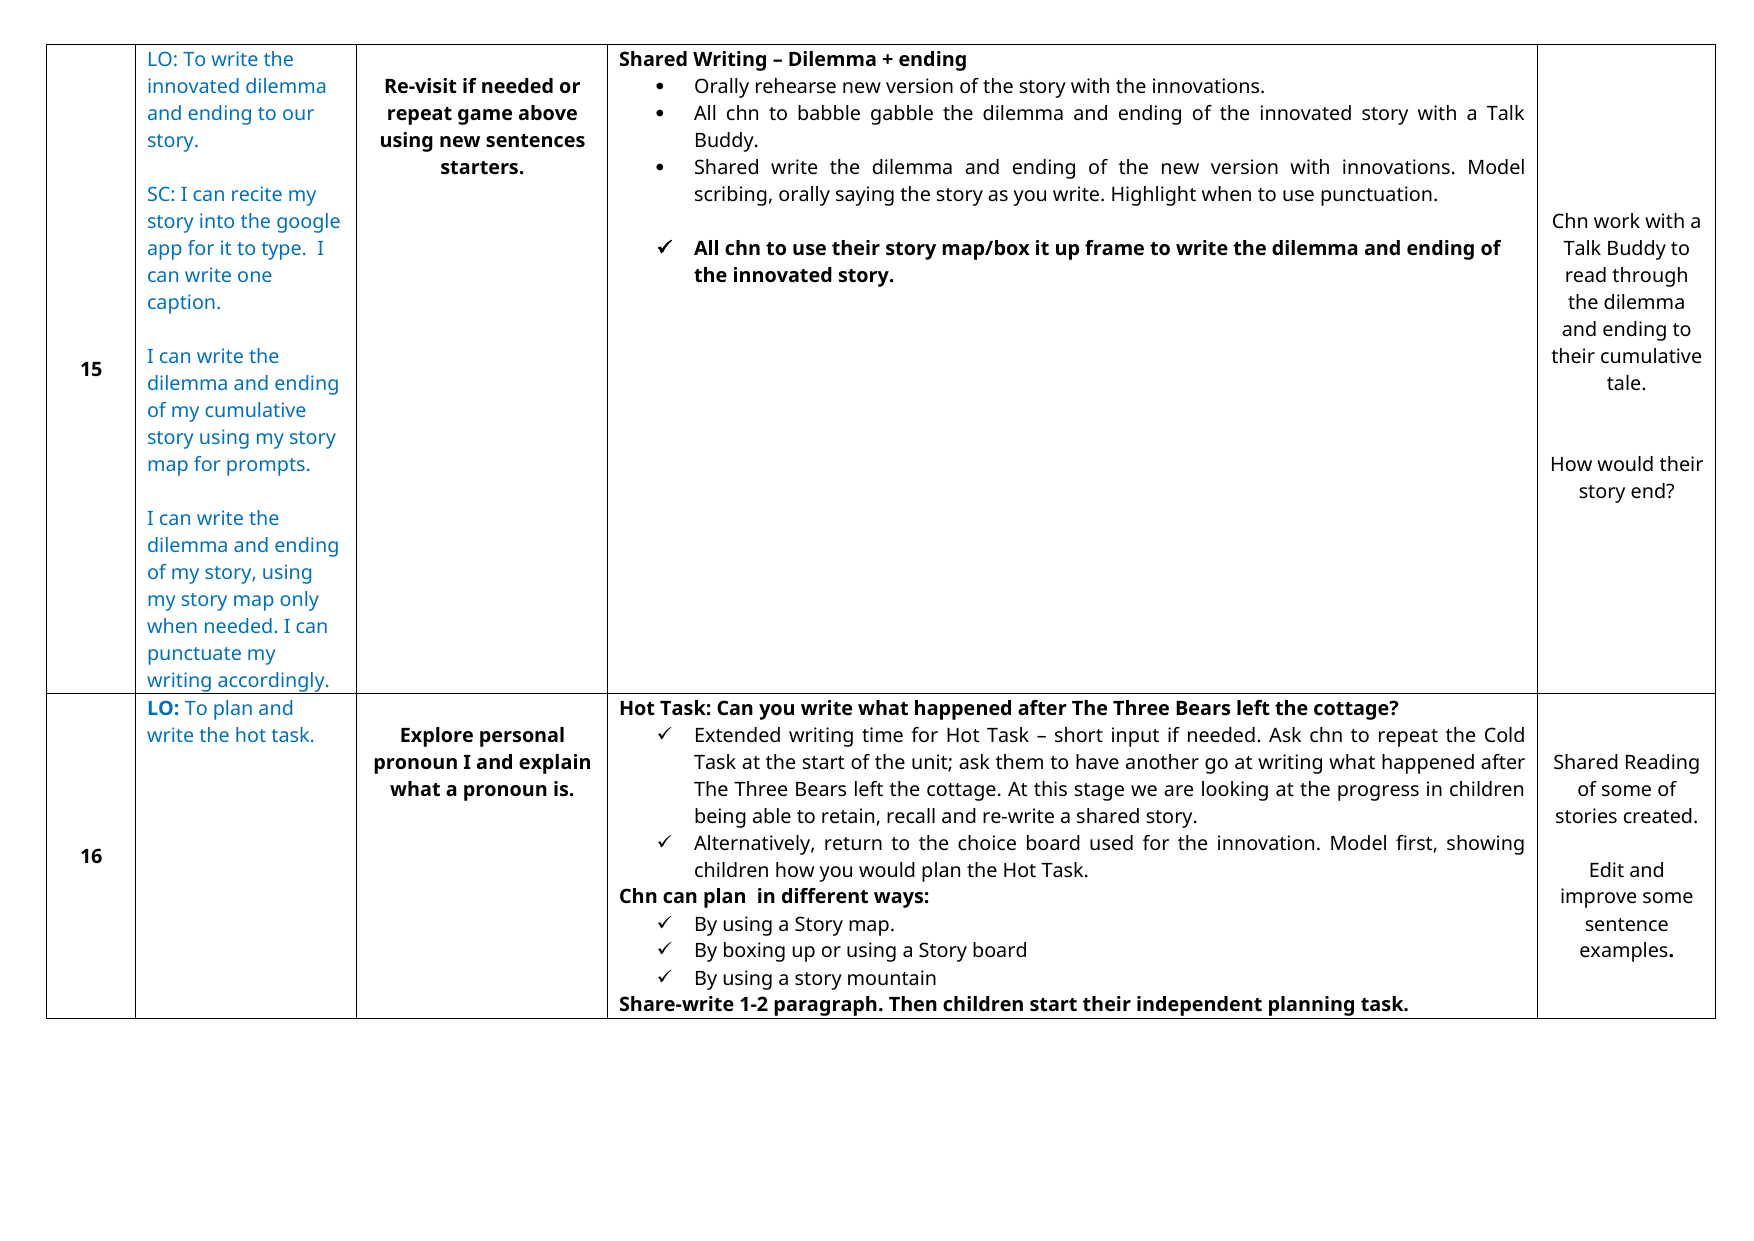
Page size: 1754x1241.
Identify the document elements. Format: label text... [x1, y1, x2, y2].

table_cell Hot Task: Can you write what happened after The Three Bears left the cottage? Extended writing time for Hot Task – short input if needed. Ask chn to repeat the Cold Task at the start of the unit; ask them to have another go at writing what happened after The Three Bears left the cottage. At this stage we are looking at the progress in children being able to retain, recall and re-write a shared story. Alternatively, return to the choice board used for the innovation. Model first, showing children how you would plan the Hot Task. Chn can plan in different ways: By using a Story map. By boxing up or using a Story board By using a story mountain Share-write 1-2 paragraph. Then children start their independent planning task. [608, 694, 1537, 1018]
table_cell Chn work with a Talk Buddy to read through the dilemma and ending to their cumulative tale. How would their story end? [1538, 45, 1715, 693]
table_cell 16 [47, 694, 135, 1018]
table_cell 15 [47, 45, 135, 693]
table_cell Shared Reading of some of stories created. Edit and improve some sentence examples. [1538, 694, 1715, 1018]
table_cell Re-visit if needed or repeat game above using new sentences starters. [357, 45, 607, 693]
table_cell Explore personal pronoun I and explain what a pronoun is. [357, 694, 607, 1018]
table_cell Shared Writing – Dilemma + ending Orally rehearse new version of the story with the innovations. All chn to babble gabble the dilemma and ending of the innovated story with a Talk Buddy. Shared write the dilemma and ending of the new version with innovations. Model scribing, orally saying the story as you write. Highlight when to use punctuation. All chn to use their story map/box it up frame to write the dilemma and ending of the innovated story. [608, 45, 1537, 693]
table_cell LO: To write the innovated dilemma and ending to our story. SC: I can recite my story into the google app for it to type. I can write one caption. I can write the dilemma and ending of my cumulative story using my story map for prompts. I can write the dilemma and ending of my story, using my story map only when needed. I can punctuate my writing accordingly. [136, 45, 356, 693]
table_cell LO: To plan and write the hot task. [136, 694, 356, 1018]
